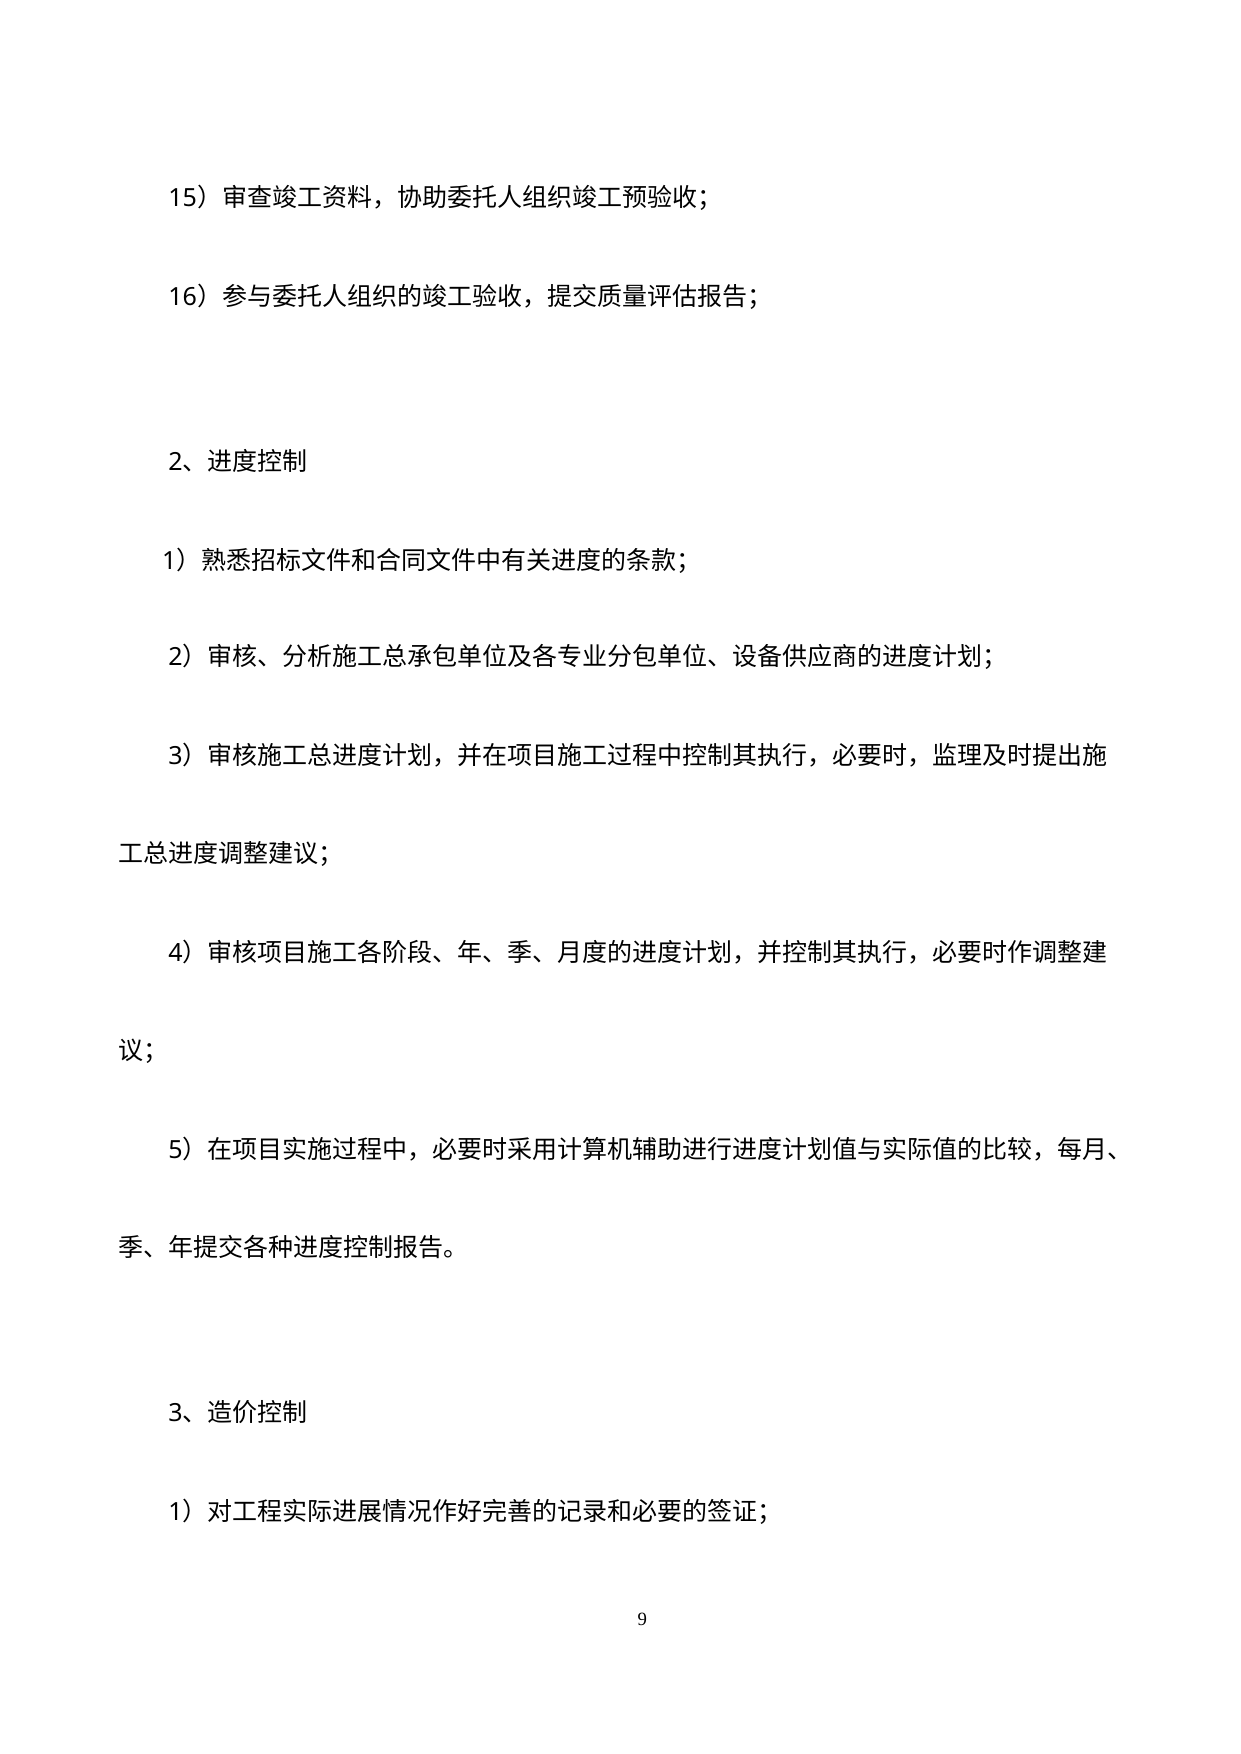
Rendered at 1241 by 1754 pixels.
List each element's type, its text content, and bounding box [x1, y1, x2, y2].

list 4）审核项目施工各阶段、年、季、月度的进度计划，并控制其执行，必要时作调整建议； [118, 918, 1122, 1081]
list 1）对工程实际进展情况作好完善的记录和必要的签证； [118, 1477, 1122, 1542]
text 1）熟悉招标文件和合同文件中有关进度的条款； [118, 526, 1122, 591]
list 15）审查竣工资料，协助委托人组织竣工预验收； [118, 163, 1122, 228]
list 16）参与委托人组织的竣工验收，提交质量评估报告； [118, 262, 1122, 327]
list 2）审核、分析施工总承包单位及各专业分包单位、设备供应商的进度计划； [118, 622, 1122, 687]
list 3）审核施工总进度计划，并在项目施工过程中控制其执行，必要时，监理及时提出施工总进度调整建议； [118, 721, 1122, 884]
list 3、造价控制 [118, 1378, 1122, 1443]
list 2、进度控制 [118, 427, 1122, 492]
list 5）在项目实施过程中，必要时采用计算机辅助进行进度计划值与实际值的比较，每月、季、年提交各种进度控制报告。 [118, 1115, 1122, 1278]
